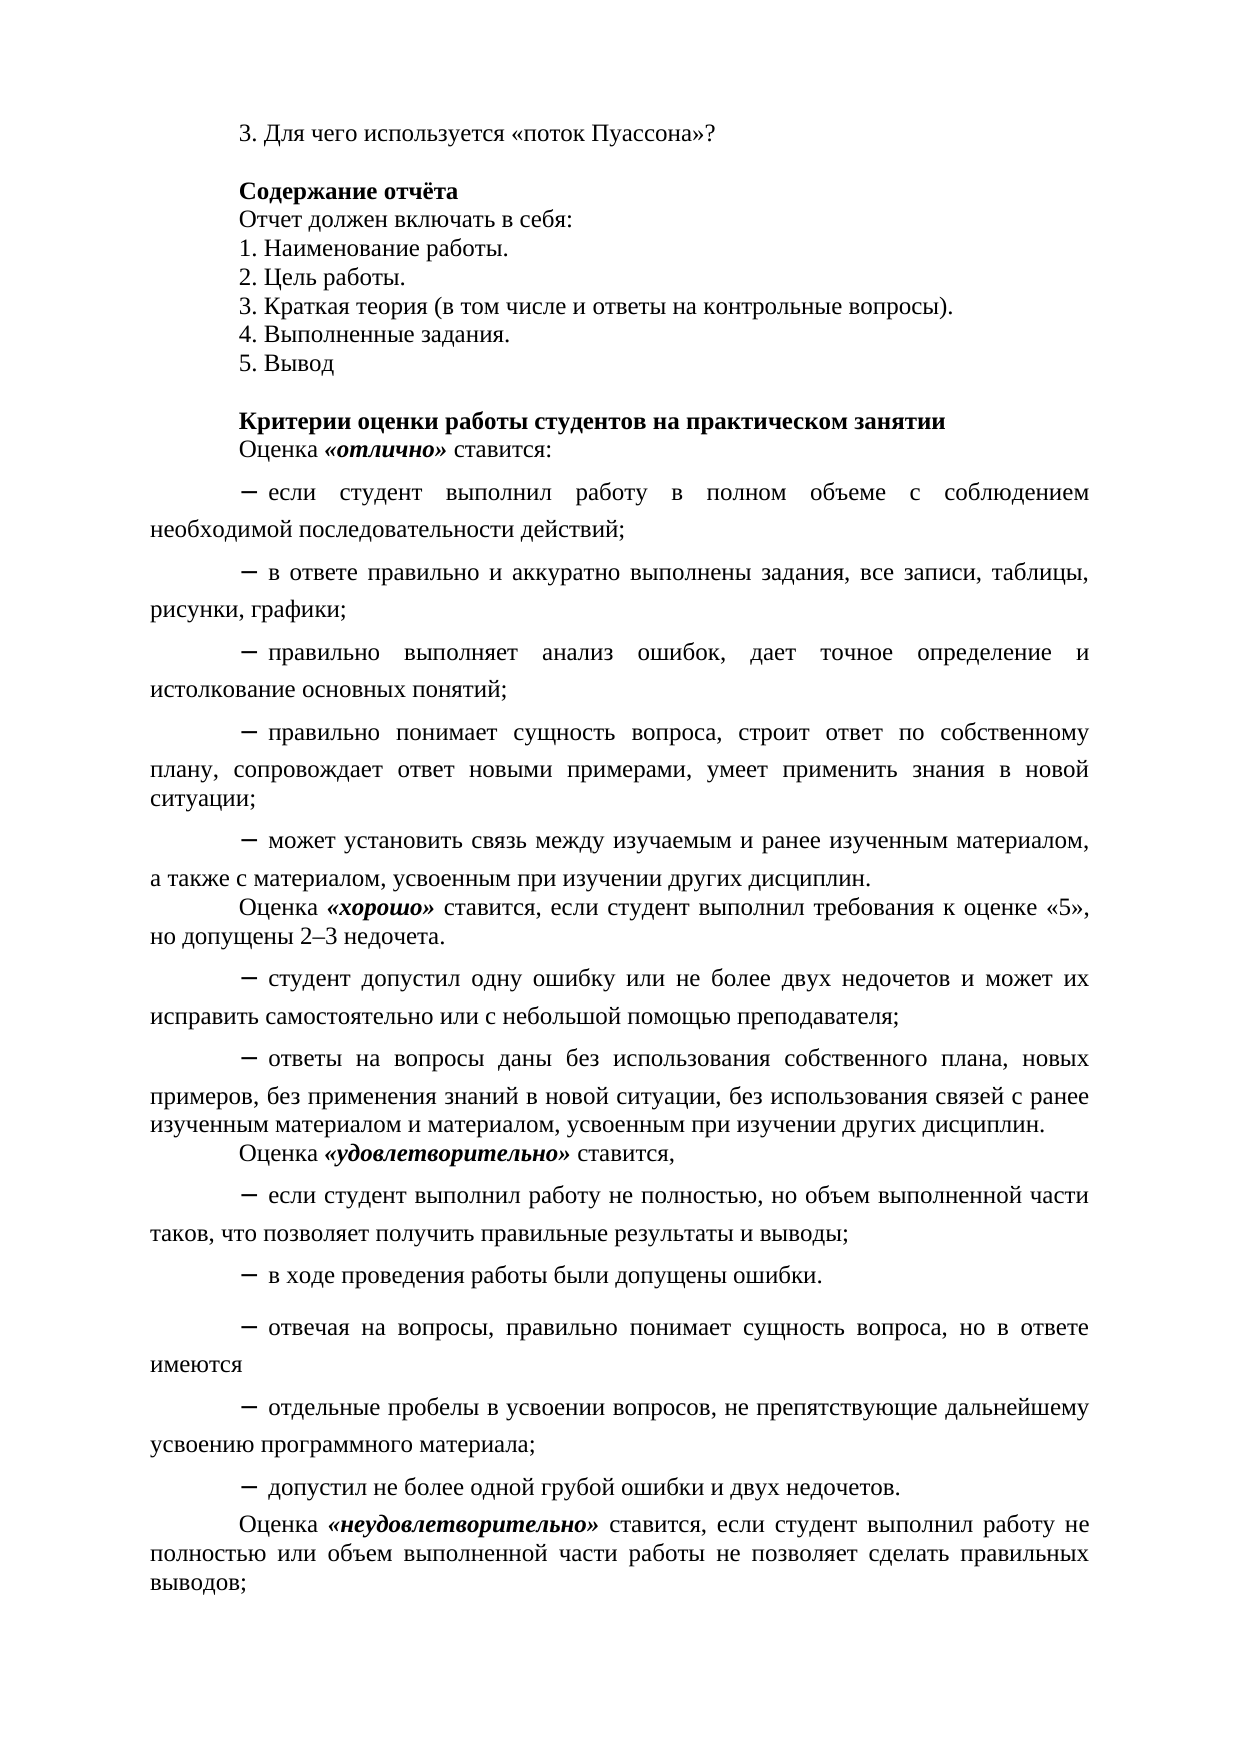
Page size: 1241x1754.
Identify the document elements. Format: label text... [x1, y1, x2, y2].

text 2. Цель работы. [150, 262, 1090, 291]
text 5. Вывод [150, 348, 1090, 377]
text Оценка «неудовлетворительно» ставится, если студент выполнил работу не полностью или объем выполненной части работы не позволяет сделать правильных выводов; [150, 1509, 1090, 1596]
list студент допустил одну ошибку или не более двух недочетов и может их исправить самостоятельно или с небольшой помощью преподавателя; [150, 949, 1090, 1029]
list если студент выполнил работу в полном объеме с соблюдением необходимой последовательности действий; [150, 463, 1090, 543]
list если студент выполнил работу не полностью, но объем выполненной части таков, что позволяет получить правильные результаты и выводы; [150, 1167, 1090, 1247]
list отдельные пробелы в усвоении вопросов, не препятствующие дальнейшему усвоению программного материала; [150, 1378, 1090, 1458]
list допустил не более одной грубой ошибки и двух недочетов. [150, 1458, 1090, 1509]
list может установить связь между изучаемым и ранее изученным материалом, а также с материалом, усвоенным при изучении других дисциплин. [150, 812, 1090, 892]
text Оценка «удовлетворительно» ставится, [150, 1138, 1090, 1167]
text Критерии оценки работы студентов на практическом занятии [150, 406, 1090, 434]
text Содержание отчёта [150, 176, 1090, 204]
text Оценка «хорошо» ставится, если студент выполнил требования к оценке «5», но допущены 2–3 недочета. [150, 892, 1090, 949]
text Оценка «отлично» ставится: [150, 434, 1090, 463]
list правильно выполняет анализ ошибок, дает точное определение и истолкование основных понятий; [150, 623, 1090, 703]
list в ответе правильно и аккуратно выполнены задания, все записи, таблицы, рисунки, графики; [150, 543, 1090, 623]
text Отчет должен включать в себя: [150, 204, 1090, 233]
text 3. Краткая теория (в том числе и ответы на контрольные вопросы). [150, 291, 1090, 319]
list правильно понимает сущность вопроса, строит ответ по собственному плану, сопровождает ответ новыми примерами, умеет применить знания в новой ситуации; [150, 703, 1090, 812]
text 1. Наименование работы. [150, 233, 1090, 262]
text 3. Для чего используется «поток Пуассона»? [150, 118, 1090, 147]
text 4. Выполненные задания. [150, 319, 1090, 348]
list отвечая на вопросы, правильно понимает сущность вопроса, но в ответе имеются [150, 1298, 1090, 1378]
list ответы на вопросы даны без использования собственного плана, новых примеров, без применения знаний в новой ситуации, без использования связей с ранее изученным материалом и материалом, усвоенным при изучении других дисциплин. [150, 1029, 1090, 1138]
list в ходе проведения работы были допущены ошибки. [150, 1247, 1090, 1298]
